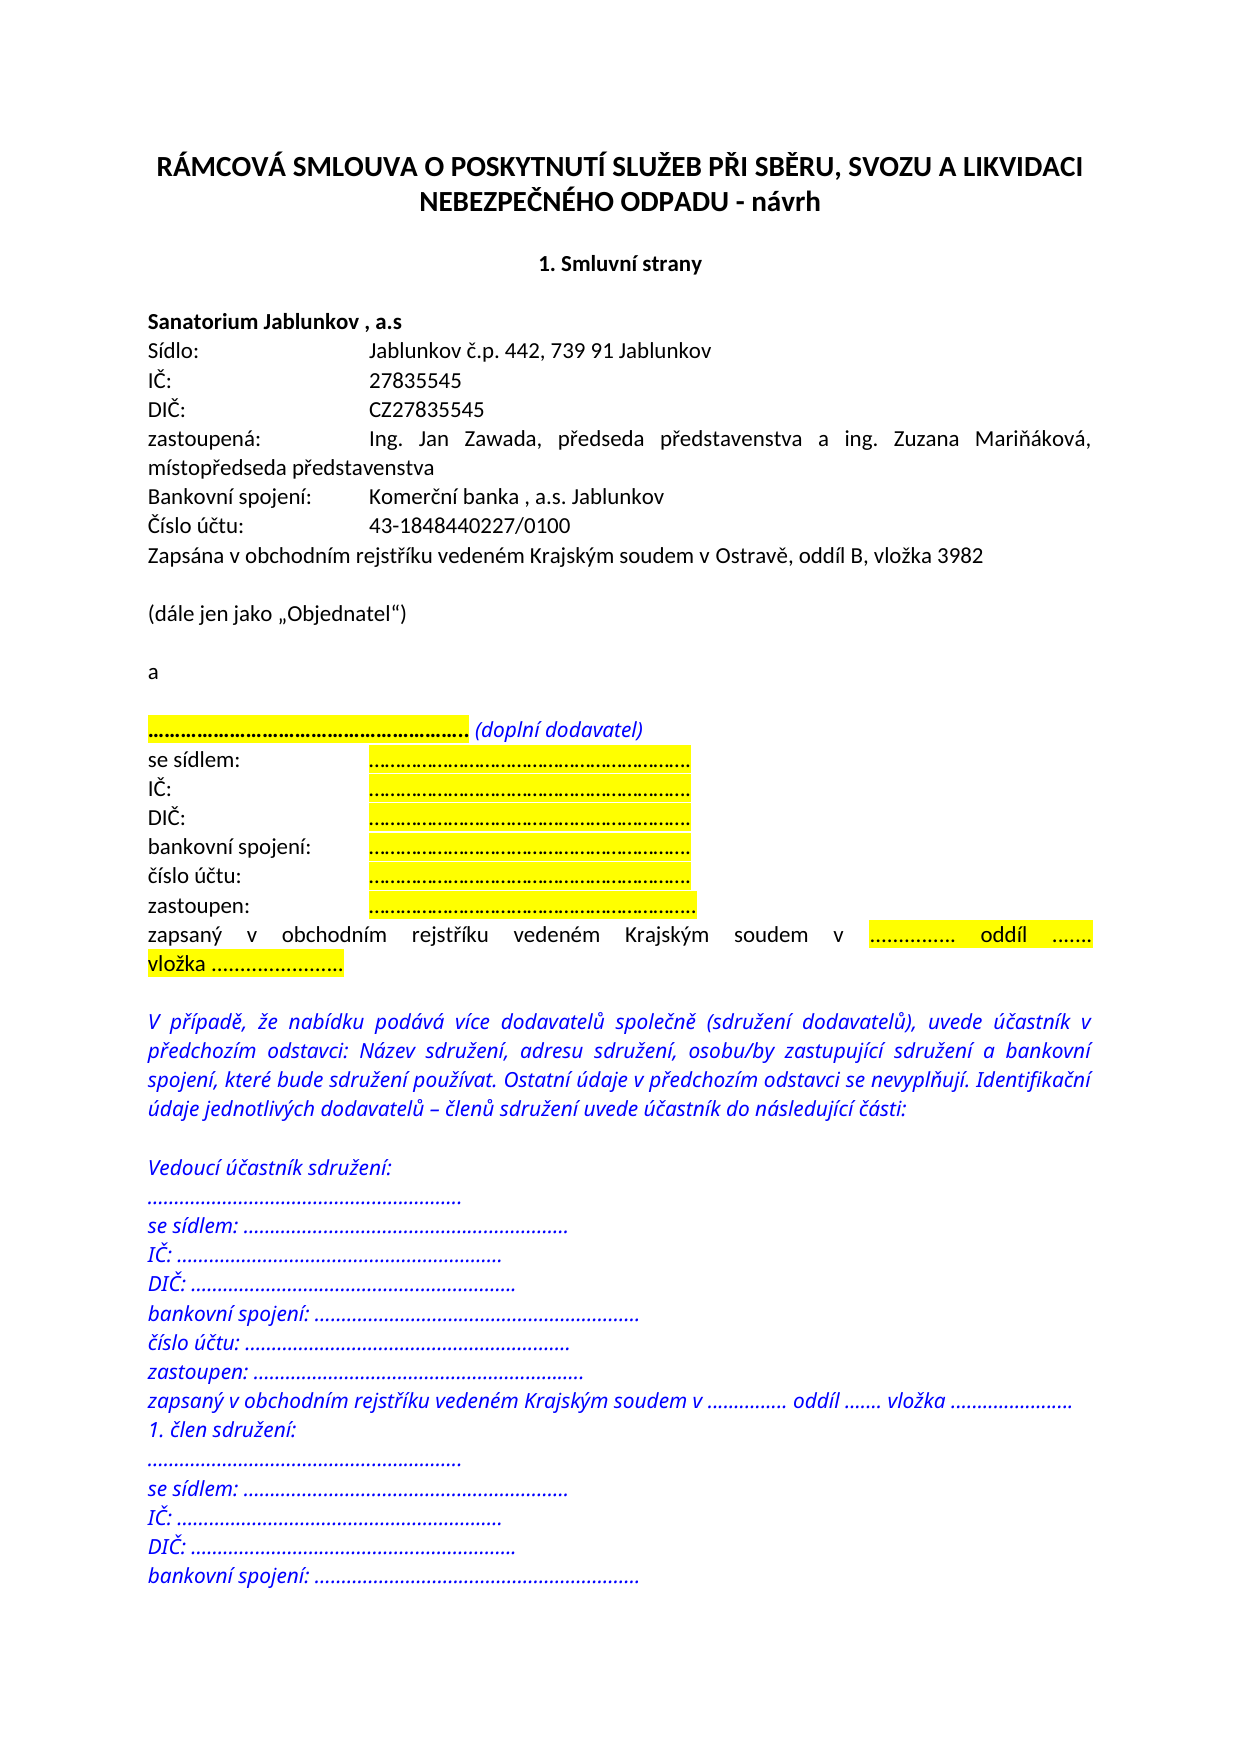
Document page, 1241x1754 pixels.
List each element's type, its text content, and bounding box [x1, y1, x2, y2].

text ………………………………………………….. [148, 1444, 1093, 1473]
text DIČ: ……………………………………………………. [148, 1269, 1093, 1298]
text ………………………………………………….. (doplní dodavatel) [148, 715, 1093, 744]
text DIČ: CZ27835545 [148, 394, 1093, 423]
text zapsaný v obchodním rejstříku vedeném Krajským soudem v ............... oddíl ....... vložka ....................... [148, 1386, 1093, 1415]
text (dále jen jako „Objednatel“) [148, 598, 1093, 627]
text bankovní spojení: ……………………………………………………. [148, 1561, 1093, 1590]
text se sídlem: ……………………………………………………. [148, 1211, 1093, 1240]
text Vedoucí účastník sdružení: [148, 1152, 1093, 1181]
text Sanatorium Jablunkov , a.s [148, 306, 1093, 336]
text IČ: ……………………………………………………. [148, 773, 1093, 802]
text zastoupená: Ing. Jan Zawada, předseda představenstva a ing. Zuzana Mariňáková, místopředseda představenstva [148, 423, 1093, 481]
text zastoupen: …………………………………………………….. [148, 890, 1093, 919]
text zapsaný v obchodním rejstříku vedeném Krajským soudem v ............... oddíl ....... vložka ....................... [148, 919, 1093, 977]
text se sídlem: ……………………………………………………. [148, 744, 1093, 773]
text DIČ: ……………………………………………………. [148, 802, 1093, 831]
text 1. člen sdružení: [148, 1415, 1093, 1444]
text IČ: ……………………………………………………. [148, 1240, 1093, 1269]
text Číslo účtu: 43-1848440227/0100 [148, 511, 1093, 540]
text a [148, 656, 1093, 686]
text číslo účtu: ……………………………………………………. [148, 1327, 1093, 1356]
text 1. Smluvní strany [148, 248, 1093, 277]
text IČ: ……………………………………………………. [148, 1502, 1093, 1531]
text RÁMCOVÁ SMLOUVA O POSKYTNUTÍ SLUŽEB PŘI SBĚRU, SVOZU A LIKVIDACI NEBEZPEČNÉHO ODPADU - návrh [148, 148, 1093, 219]
text IČ: 27835545 [148, 365, 1093, 394]
text DIČ: ……………………………………………………. [148, 1531, 1093, 1561]
text číslo účtu: ……………………………………………………. [148, 861, 1093, 890]
text bankovní spojení: ……………………………………………………. [148, 1298, 1093, 1327]
text zastoupen: …………………………………………………….. [148, 1356, 1093, 1386]
text Bankovní spojení: Komerční banka , a.s. Jablunkov [148, 481, 1093, 511]
text se sídlem: ……………………………………………………. [148, 1473, 1093, 1502]
text bankovní spojení: ……………………………………………………. [148, 831, 1093, 861]
text Zapsána v obchodním rejstříku vedeném Krajským soudem v Ostravě, oddíl B, vložka 3982 [148, 540, 1093, 569]
text Sídlo: Jablunkov č.p. 442, 739 91 Jablunkov [148, 336, 1093, 365]
text V případě, že nabídku podává více dodavatelů společně (sdružení dodavatelů), uvede účastník v předchozím odstavci: Název sdružení, adresu sdružení, osobu/by zastupující sdružení a bankovní spojení, které bude sdružení používat. Ostatní údaje v předchozím odstavci se nevyplňují. Identifikační údaje jednotlivých dodavatelů – členů sdružení uvede účastník do následující části: [148, 1006, 1093, 1123]
text ………………………………………………….. [148, 1181, 1093, 1211]
